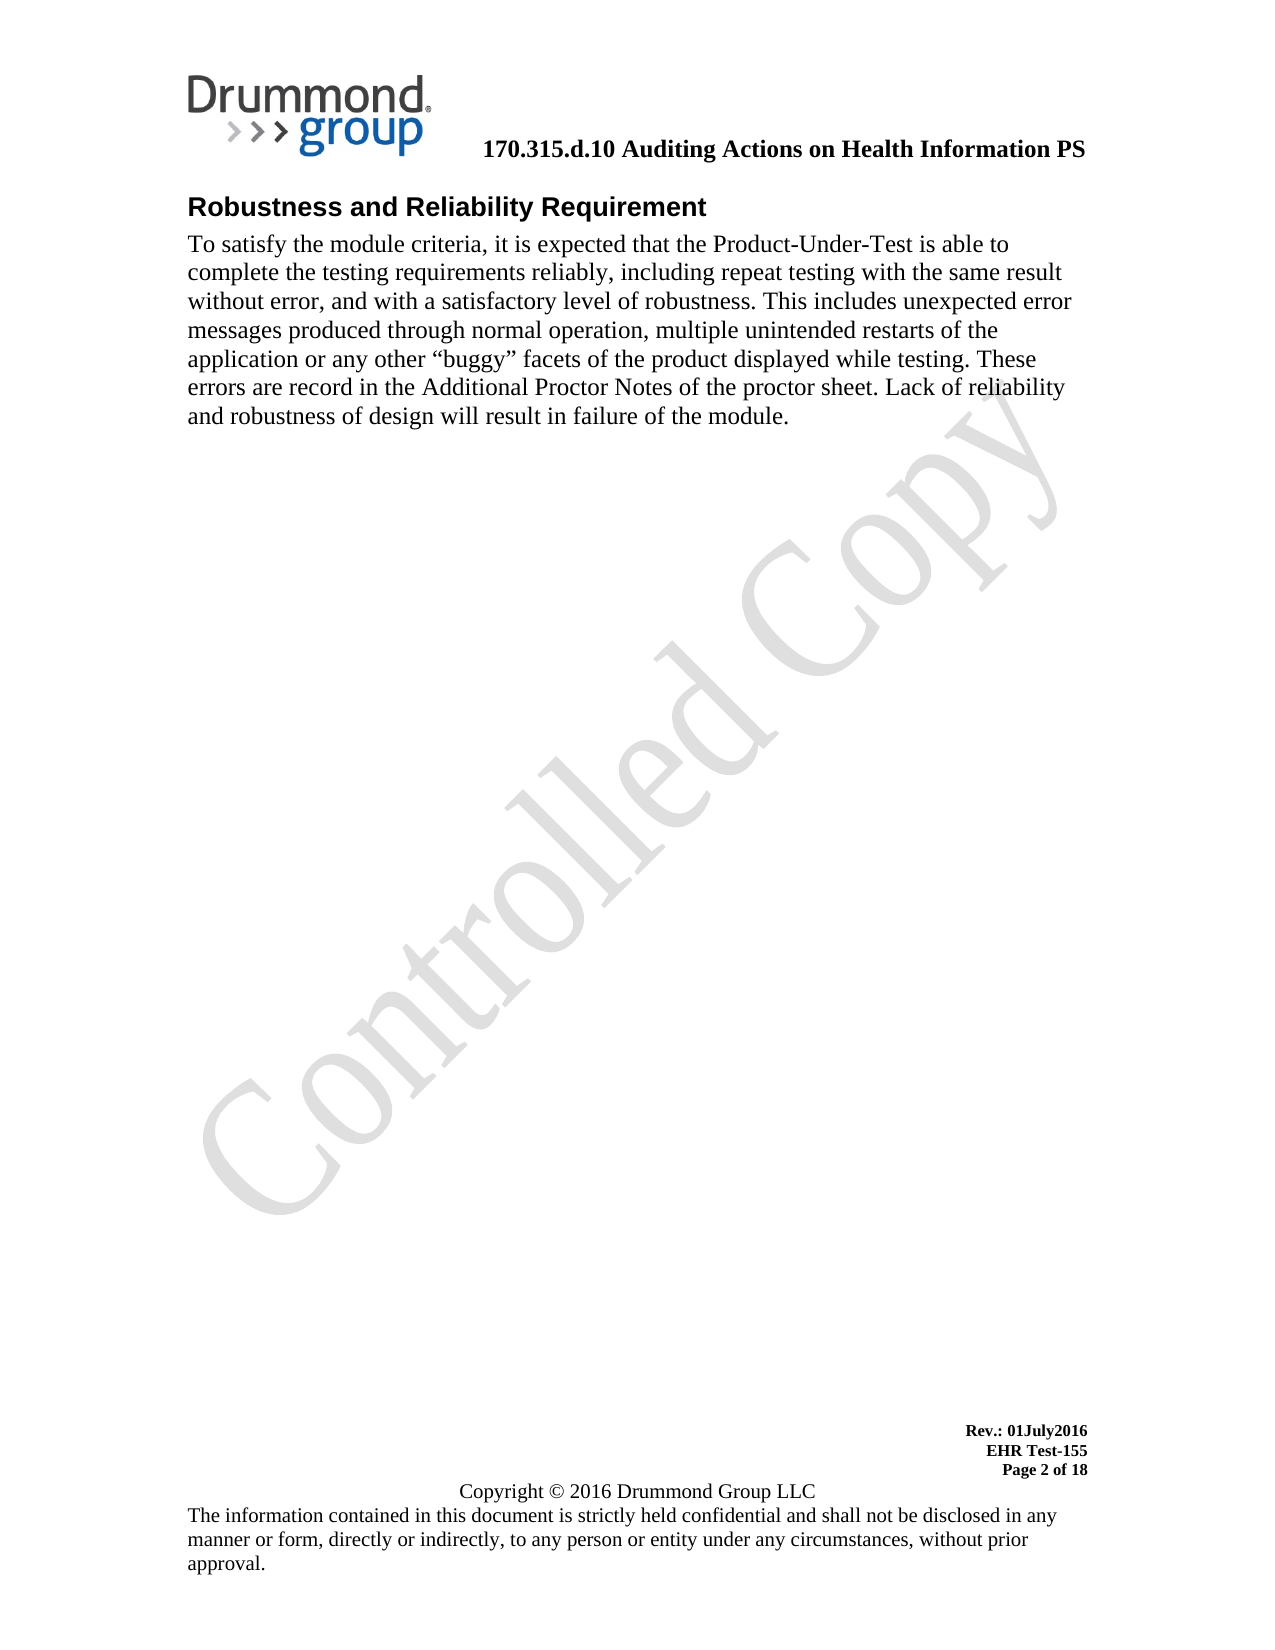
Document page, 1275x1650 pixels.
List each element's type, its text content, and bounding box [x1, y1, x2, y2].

picture [187, 75, 433, 157]
text To satisfy the module criteria, it is expected that the Product-Under-Test is able to complete the testing requirements reliably, including repeat testing with the same result without error, and with a satisfactory level of robustness. This includes unexpected error messages produced through normal operation, multiple unintended restarts of the application or any other “buggy” facets of the product displayed while testing. These errors are record in the Additional Proctor Notes of the proctor sheet. Lack of reliability and robustness of design will result in failure of the module. [187, 229, 1087, 430]
subtitle Robustness and Reliability Requirement [187, 191, 1087, 222]
